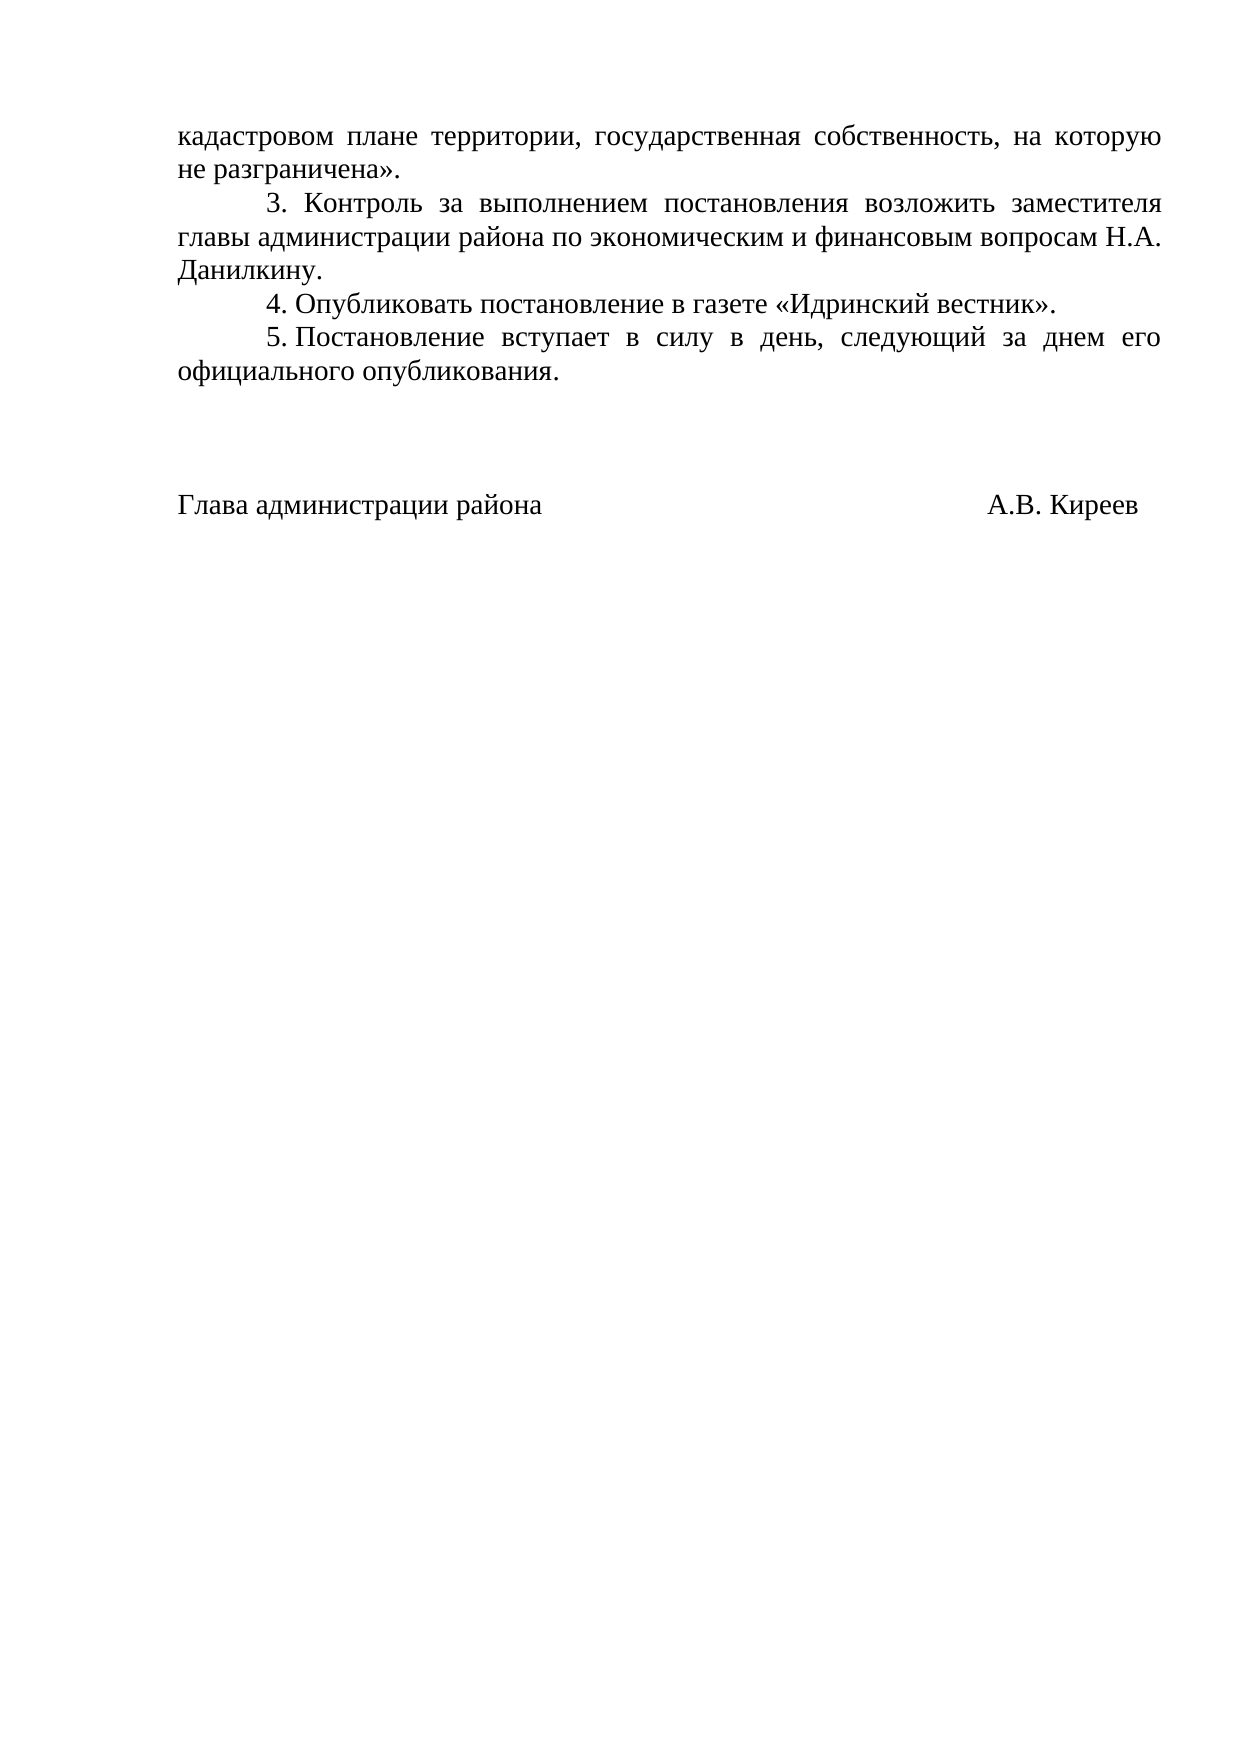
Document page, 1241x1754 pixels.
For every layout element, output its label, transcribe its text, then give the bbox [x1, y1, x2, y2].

text Глава администрации района А.В. Киреев [177, 487, 1162, 521]
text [177, 118, 1162, 185]
text 4. Опубликовать постановление в газете «Идринский вестник». [177, 286, 1162, 319]
text 5. Постановление вступает в силу в день, следующий за днем его официального опубликования. [177, 319, 1162, 386]
text 3. Контроль за выполнением постановления возложить заместителя главы администрации района по экономическим и финансовым вопросам Н.А. Данилкину. [177, 185, 1162, 286]
